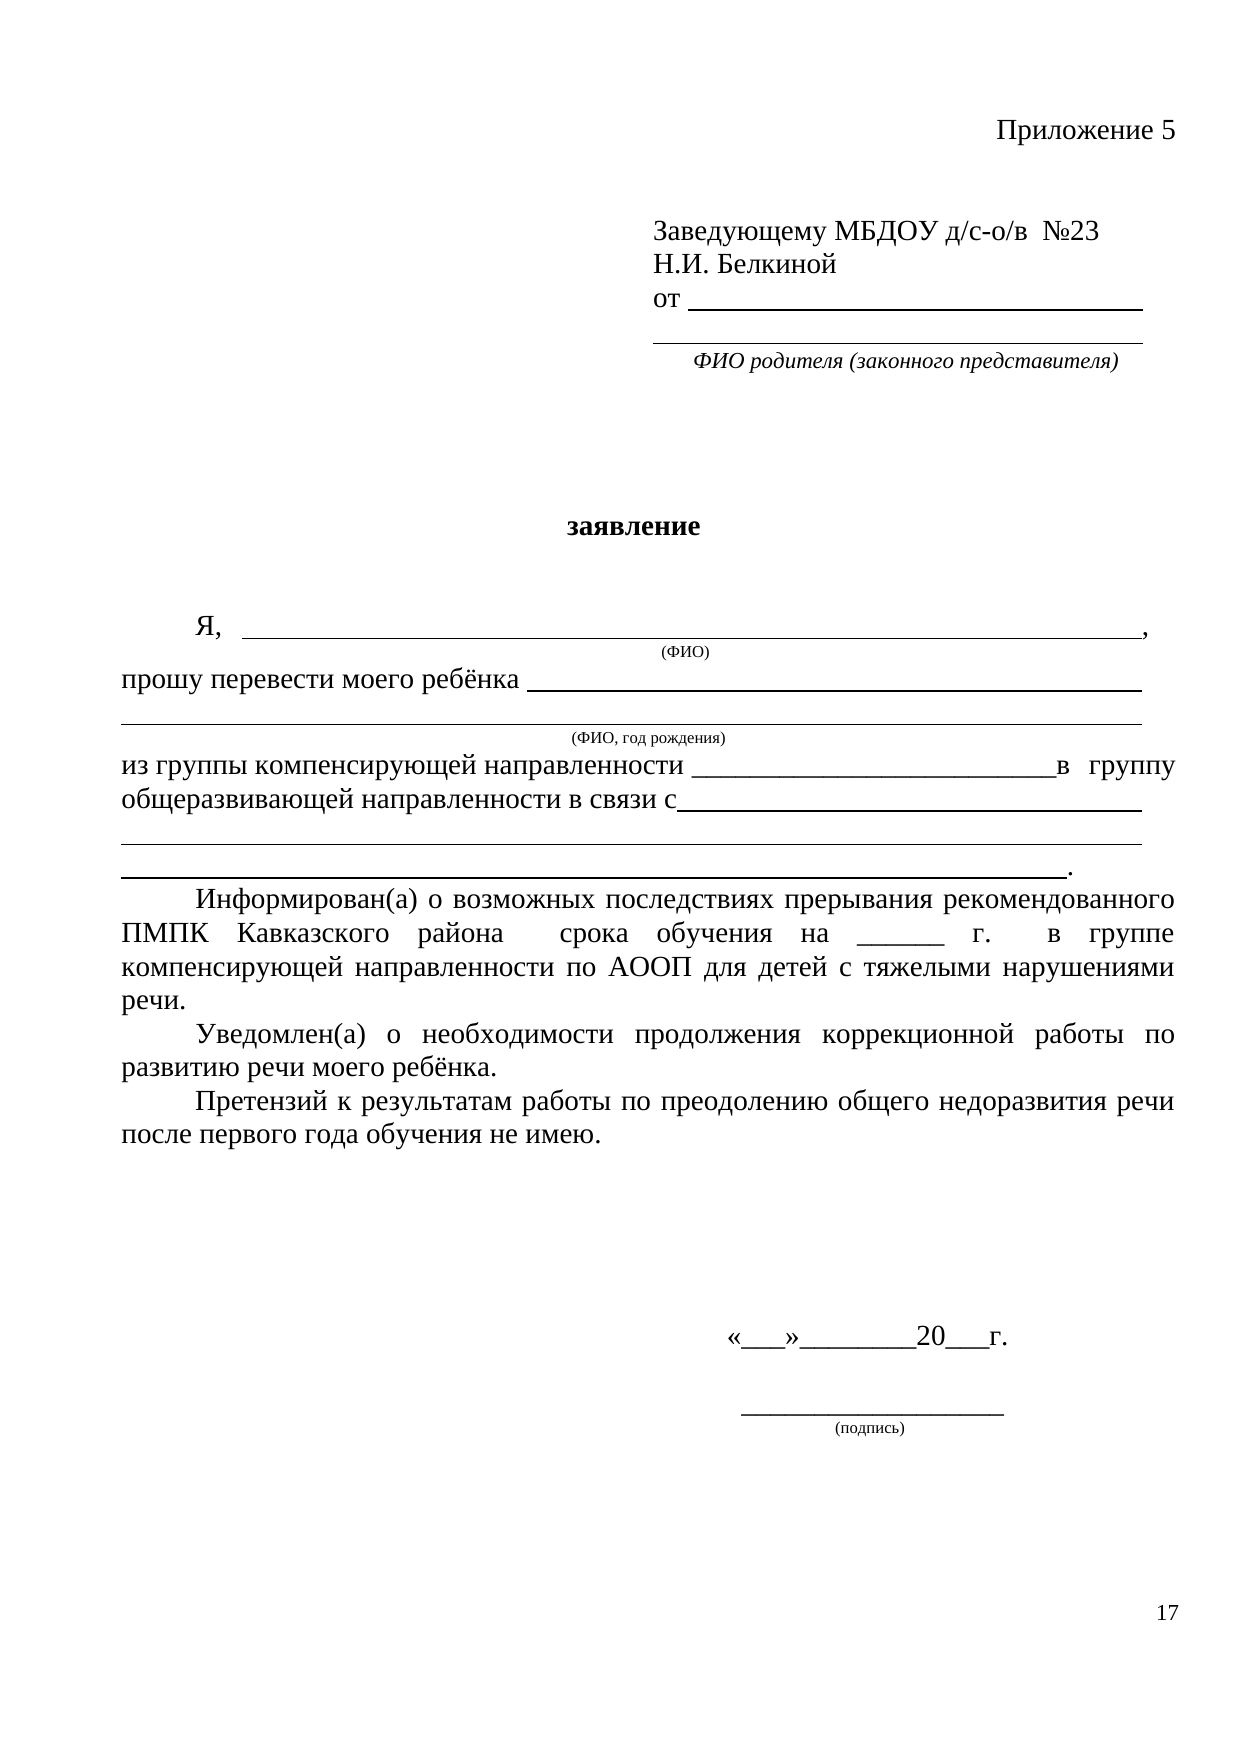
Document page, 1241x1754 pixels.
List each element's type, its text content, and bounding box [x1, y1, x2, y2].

text Претензий к результатам работы по преодолению общего недоразвития речи после первого года обучения не имею. [121, 1083, 1176, 1150]
text Я, , [121, 608, 1176, 642]
text от [653, 280, 1176, 347]
text прошу перевести моего ребёнка [121, 661, 1176, 728]
text (ФИО) [121, 642, 1176, 661]
text Заведующему МБДОУ д/с-о/в №23 [653, 213, 1176, 247]
text Уведомлен(а) о необходимости продолжения коррекционной работы по развитию речи моего ребёнка. [121, 1016, 1176, 1083]
text ФИО родителя (законного представителя) [653, 347, 1176, 374]
text «___»________20___г. [727, 1318, 1176, 1351]
text (подпись) [727, 1418, 1176, 1437]
text Информирован(а) о возможных последствиях прерывания рекомендованного ПМПК Кавказского района срока обучения на ______ г. в группе компенсирующей направленности по АООП для детей с тяжелыми нарушениями речи. [121, 882, 1176, 1016]
text __________________ [727, 1385, 1176, 1418]
text из группы компенсирующей направленности _________________________в группу общеразвивающей направленности в связи с . [121, 747, 1176, 882]
text Приложение 5 [92, 112, 1176, 146]
text Н.И. Белкиной [653, 247, 1176, 280]
text заявление [92, 508, 1176, 541]
text (ФИО, год рождения) [121, 728, 1176, 747]
